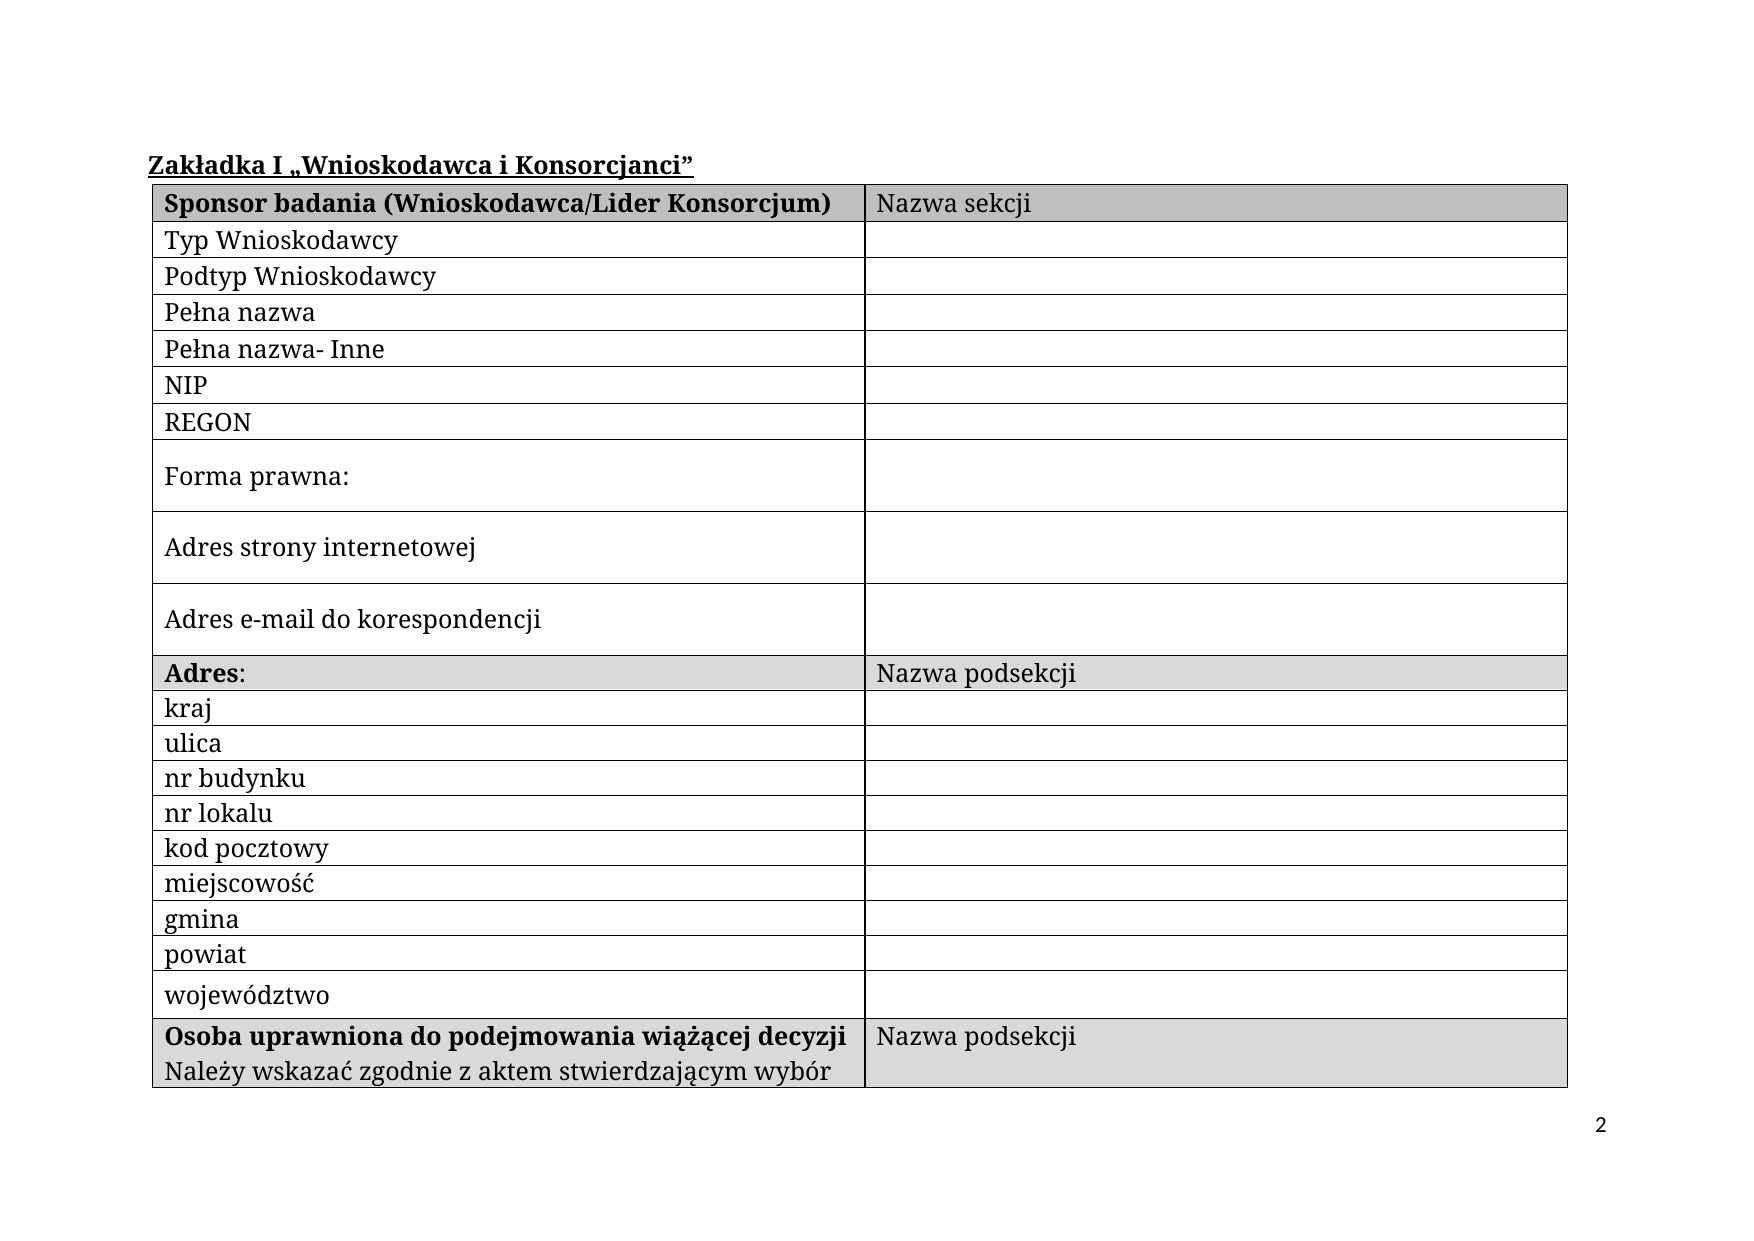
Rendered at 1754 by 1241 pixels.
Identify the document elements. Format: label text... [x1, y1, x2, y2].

table_cell [866, 796, 1567, 830]
table_cell miejscowość [153, 866, 864, 900]
table_cell [866, 295, 1567, 330]
table_cell [866, 971, 1567, 1018]
table_cell [866, 404, 1567, 439]
subtitle Zakładka I „Wnioskodawca i Konsorcjanci” [148, 148, 1432, 182]
table_cell nr budynku [153, 761, 864, 795]
table_cell Nazwa podsekcji [866, 1019, 1567, 1087]
table_cell kod pocztowy [153, 831, 864, 865]
table_cell [866, 936, 1567, 970]
table_cell Pełna nazwa [153, 295, 864, 330]
table_cell Forma prawna: [153, 440, 864, 511]
table_cell Typ Wnioskodawcy [153, 222, 864, 257]
table_cell [866, 901, 1567, 935]
table_cell [866, 222, 1567, 257]
table_cell [866, 258, 1567, 293]
table_cell [866, 584, 1567, 654]
table_cell Nazwa podsekcji [866, 656, 1567, 689]
table_cell REGON [153, 404, 864, 439]
table_header Nazwa sekcji [866, 185, 1567, 221]
table_cell [866, 512, 1567, 583]
table_cell gmina [153, 901, 864, 935]
table_cell powiat [153, 936, 864, 970]
table_cell [866, 367, 1567, 402]
table_cell [866, 761, 1567, 795]
table_cell Adres e-mail do korespondencji [153, 584, 864, 654]
table_cell Pełna nazwa- Inne [153, 331, 864, 366]
table_cell kraj [153, 691, 864, 725]
table_cell [866, 866, 1567, 900]
table_cell Adres strony internetowej [153, 512, 864, 583]
table_cell województwo [153, 971, 864, 1018]
table_cell [866, 440, 1567, 511]
table_cell [866, 831, 1567, 865]
table_cell nr lokalu [153, 796, 864, 830]
table_cell Adres: [153, 656, 864, 689]
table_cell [153, 1019, 864, 1087]
table_cell Podtyp Wnioskodawcy [153, 258, 864, 293]
table_cell [866, 331, 1567, 366]
table_cell [866, 726, 1567, 760]
table_cell ulica [153, 726, 864, 760]
table_cell NIP [153, 367, 864, 402]
table_cell [866, 691, 1567, 725]
table_header Sponsor badania (Wnioskodawca/Lider Konsorcjum) [153, 185, 864, 221]
